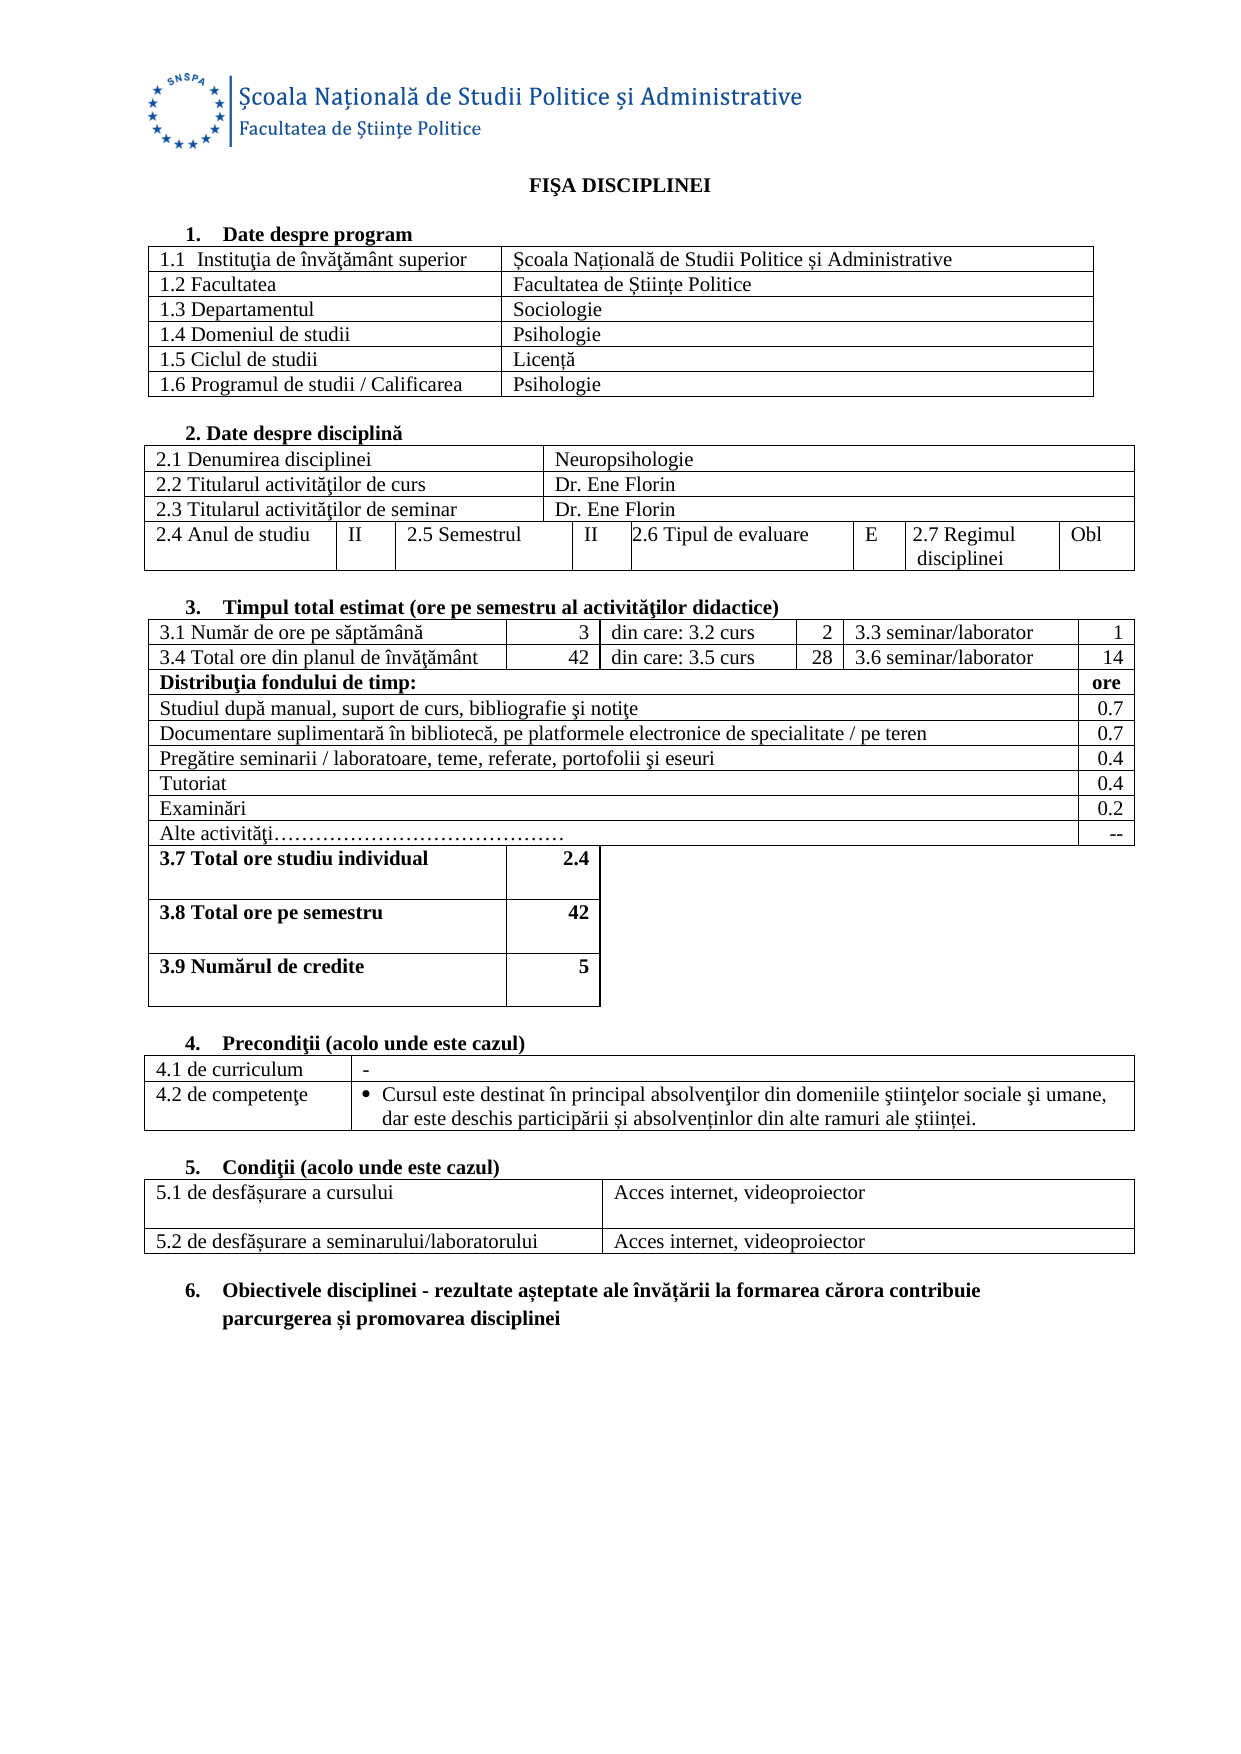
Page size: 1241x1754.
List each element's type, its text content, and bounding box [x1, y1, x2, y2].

table_header Acces internet, videoproiector [603, 1180, 1134, 1228]
table_header Școala Națională de Studii Politice și Administrative [502, 247, 1093, 271]
table_cell Studiul după manual, suport de curs, bibliografie şi notiţe [149, 695, 1078, 719]
table_cell Facultatea de Științe Politice [502, 272, 1093, 296]
table_cell II [573, 522, 631, 570]
table_cell Obl [1060, 522, 1134, 570]
table_cell 2.6 Tipul de evaluare [632, 522, 853, 570]
table_cell Dr. Ene Florin [544, 472, 1134, 496]
table_cell 2.7 Regimul disciplinei [906, 522, 1059, 570]
table_cell 42 [507, 900, 599, 952]
table_cell 42 [507, 645, 599, 669]
table_cell 3.9 Numărul de credite [149, 954, 506, 1006]
table_cell Acces internet, videoproiector [603, 1229, 1134, 1253]
table_cell 1.4 Domeniul de studii [149, 322, 501, 346]
table_cell 5.2 de desfășurare a seminarului/laboratorului [145, 1229, 602, 1253]
table_header 5.1 de desfășurare a cursului [145, 1180, 602, 1228]
table_header 2 [797, 620, 843, 644]
table_cell 3.7 Total ore studiu individual [149, 846, 506, 899]
list Date despre program [185, 222, 1093, 246]
table_header din care: 3.2 curs [601, 620, 796, 644]
table_cell 0.7 [1079, 695, 1134, 719]
table_cell 1.6 Programul de studii / Calificarea [149, 372, 501, 396]
table_header 3.3 seminar/laborator [844, 620, 1078, 644]
table_header Instituţia de învăţământ superior [149, 247, 501, 271]
table_cell 1.2 Facultatea [149, 272, 501, 296]
table_cell 2.4 [507, 846, 599, 899]
table_cell Examinări [149, 796, 1078, 820]
text FIŞA DISCIPLINEI [148, 173, 1093, 197]
table_header Neuropsihologie [544, 446, 1134, 471]
table_cell 3.8 Total ore pe semestru [149, 900, 506, 952]
table_cell -- [1079, 821, 1134, 845]
table_cell 0.4 [1079, 746, 1134, 770]
picture [147, 73, 803, 149]
table_cell din care: 3.5 curs [601, 645, 796, 669]
table_cell 2.5 Semestrul [396, 522, 572, 570]
table_cell 1.3 Departamentul [149, 297, 501, 321]
list Condiţii (acolo unde este cazul) [185, 1155, 1093, 1179]
table_cell ore [1079, 670, 1134, 694]
table_cell 1.5 Ciclul de studii [149, 347, 501, 371]
table_header 3 [507, 620, 599, 644]
table_cell 3.4 Total ore din planul de învăţământ [149, 645, 506, 669]
table_header 1 [1079, 620, 1134, 644]
table_cell 2.3 Titularul activităţilor de seminar [145, 497, 543, 521]
table_cell 2.4 Anul de studiu [145, 522, 336, 570]
table_header - [352, 1056, 1134, 1081]
table_cell Dr. Ene Florin [544, 497, 1134, 521]
table_cell II [337, 522, 395, 570]
table_cell Sociologie [502, 297, 1093, 321]
table_cell Psihologie [502, 372, 1093, 396]
table_cell Pregătire seminarii / laboratoare, teme, referate, portofolii şi eseuri [149, 746, 1078, 770]
table_cell Alte activităţi…………………………………… [149, 821, 1078, 845]
table_cell 0.2 [1079, 796, 1134, 820]
table_cell 3.6 seminar/laborator [844, 645, 1078, 669]
table_cell Tutoriat [149, 771, 1078, 795]
list Timpul total estimat (ore pe semestru al activităţilor didactice) [185, 595, 1093, 619]
table_header 4.1 de curriculum [145, 1056, 351, 1081]
table_cell 2.2 Titularul activităţilor de curs [145, 472, 543, 496]
list 2. Date despre disciplină [185, 421, 1093, 445]
table_cell Distribuţia fondului de timp: [149, 670, 1078, 694]
table_cell 5 [507, 954, 599, 1006]
table_cell Documentare suplimentară în bibliotecă, pe platformele electronice de specialitate / pe teren [149, 721, 1078, 744]
table_cell Psihologie [502, 322, 1093, 346]
table_cell 14 [1079, 645, 1134, 669]
table_cell Licență [502, 347, 1093, 371]
list Obiectivele disciplinei - rezultate așteptate ale învățării la formarea cărora contribuie parcurgerea și promovarea disciplinei [185, 1278, 1093, 1330]
table_cell Cursul este destinat în principal absolvenţilor din domeniile ştiinţelor sociale şi umane, dar este deschis participării și absolvenținlor din alte ramuri ale științei. [352, 1082, 1134, 1130]
table_header 3.1 Număr de ore pe săptămână [149, 620, 506, 644]
table_cell 4.2 de competenţe [145, 1082, 351, 1130]
table_cell 0.7 [1079, 721, 1134, 744]
table_header 2.1 Denumirea disciplinei [145, 446, 543, 471]
table_cell E [854, 522, 905, 570]
table_cell 0.4 [1079, 771, 1134, 795]
table_cell 28 [797, 645, 843, 669]
list Precondiţii (acolo unde este cazul) [185, 1031, 1093, 1055]
